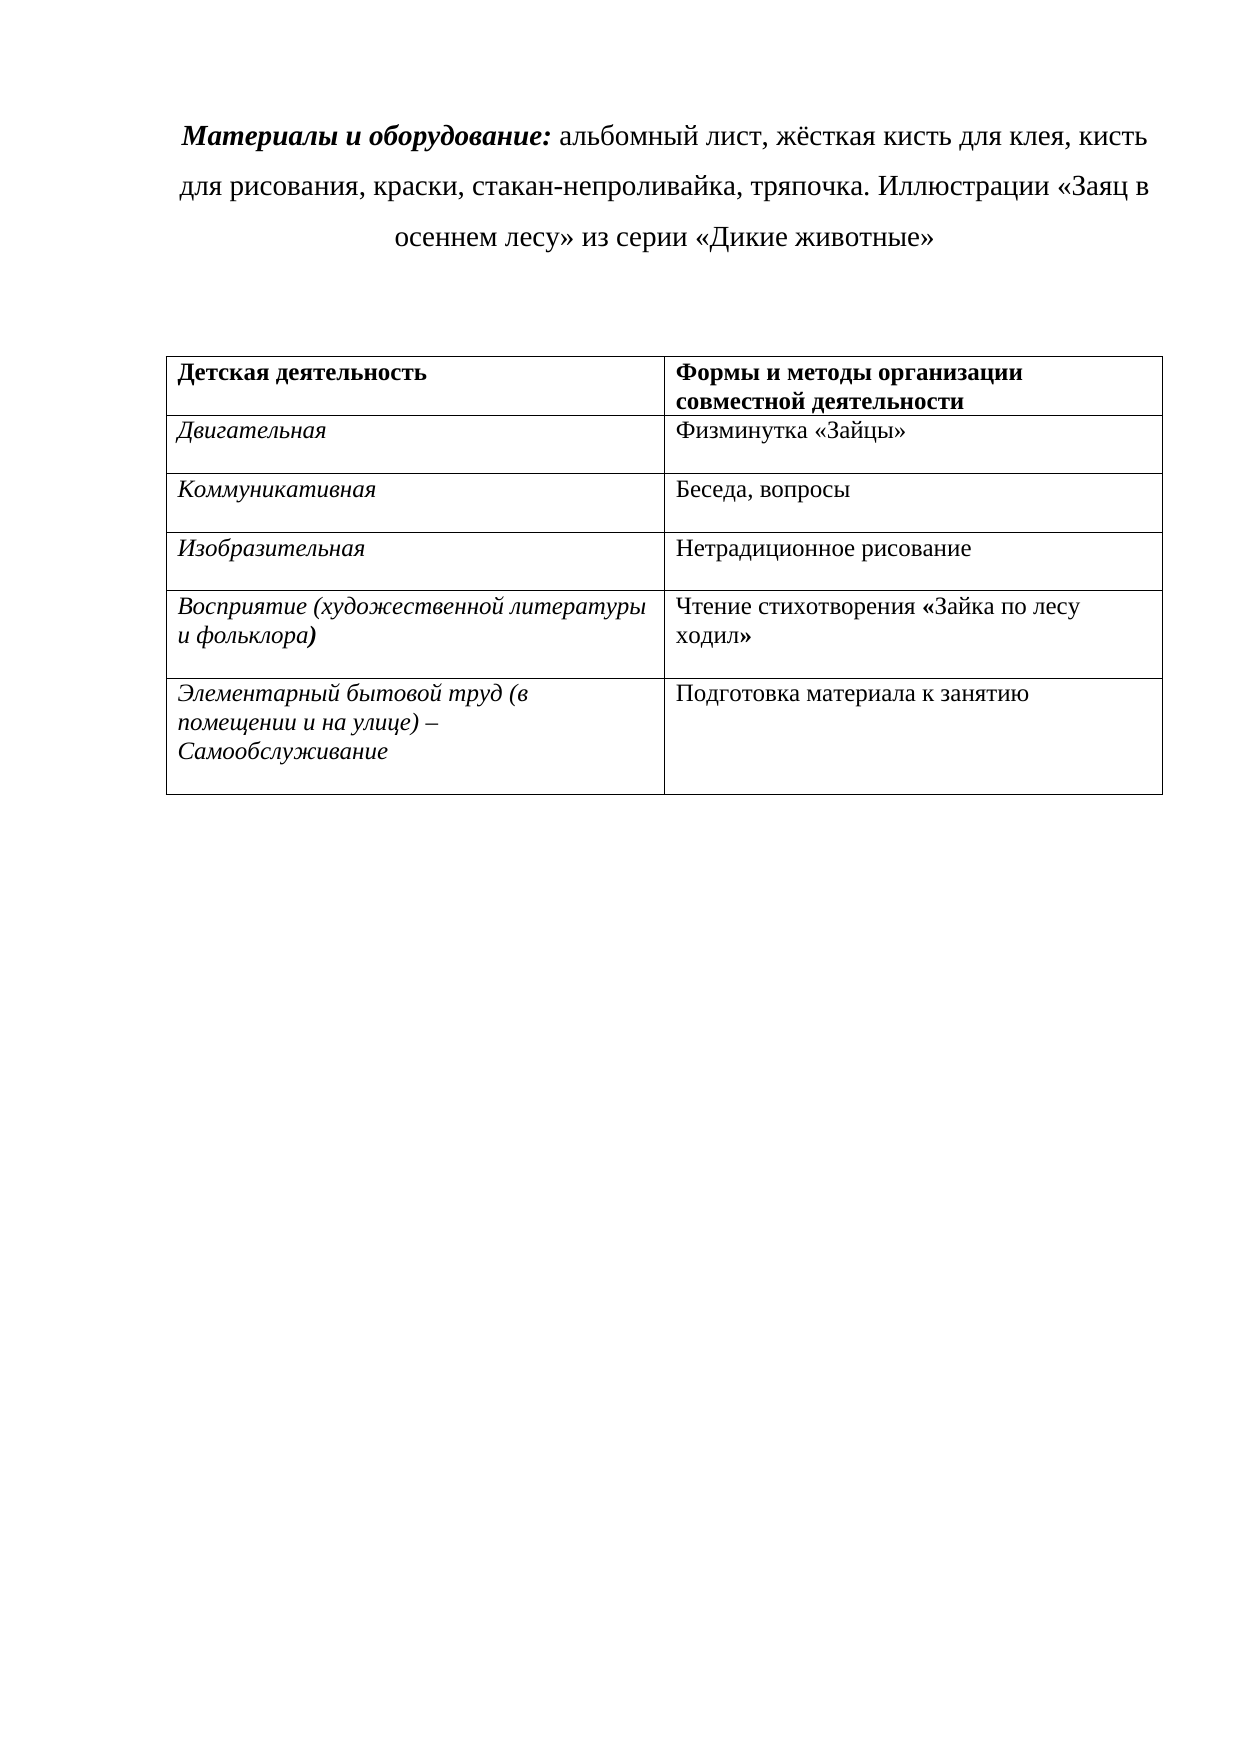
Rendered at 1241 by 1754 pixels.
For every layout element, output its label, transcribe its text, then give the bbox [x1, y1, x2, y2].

table_cell Коммуникативная [167, 474, 664, 532]
table_cell Двигательная [167, 416, 664, 473]
table_cell Восприятие (художественной литературы и фольклора) [167, 591, 664, 677]
table_cell Подготовка материала к занятию [665, 679, 1162, 793]
table_header Детская деятельность [167, 357, 664, 414]
table_cell Беседа, вопросы [665, 474, 1162, 532]
text Материалы и оборудование: альбомный лист, жёсткая кисть для клея, кисть для рисования, краски, стакан-непроливайка, тряпочка. Иллюстрации «Заяц в осеннем лесу» из серии «Дикие животные» [177, 118, 1152, 252]
table_header Формы и методы организации совместной деятельности [665, 357, 1162, 414]
table_cell Физминутка «Зайцы» [665, 416, 1162, 473]
table_cell Изобразительная [167, 533, 664, 590]
table_cell Чтение стихотворения «Зайка по лесу ходил» [665, 591, 1162, 677]
table_cell Элементарный бытовой труд (в помещении и на улице) – Самообслуживание [167, 679, 664, 793]
table_cell Нетрадиционное рисование [665, 533, 1162, 590]
